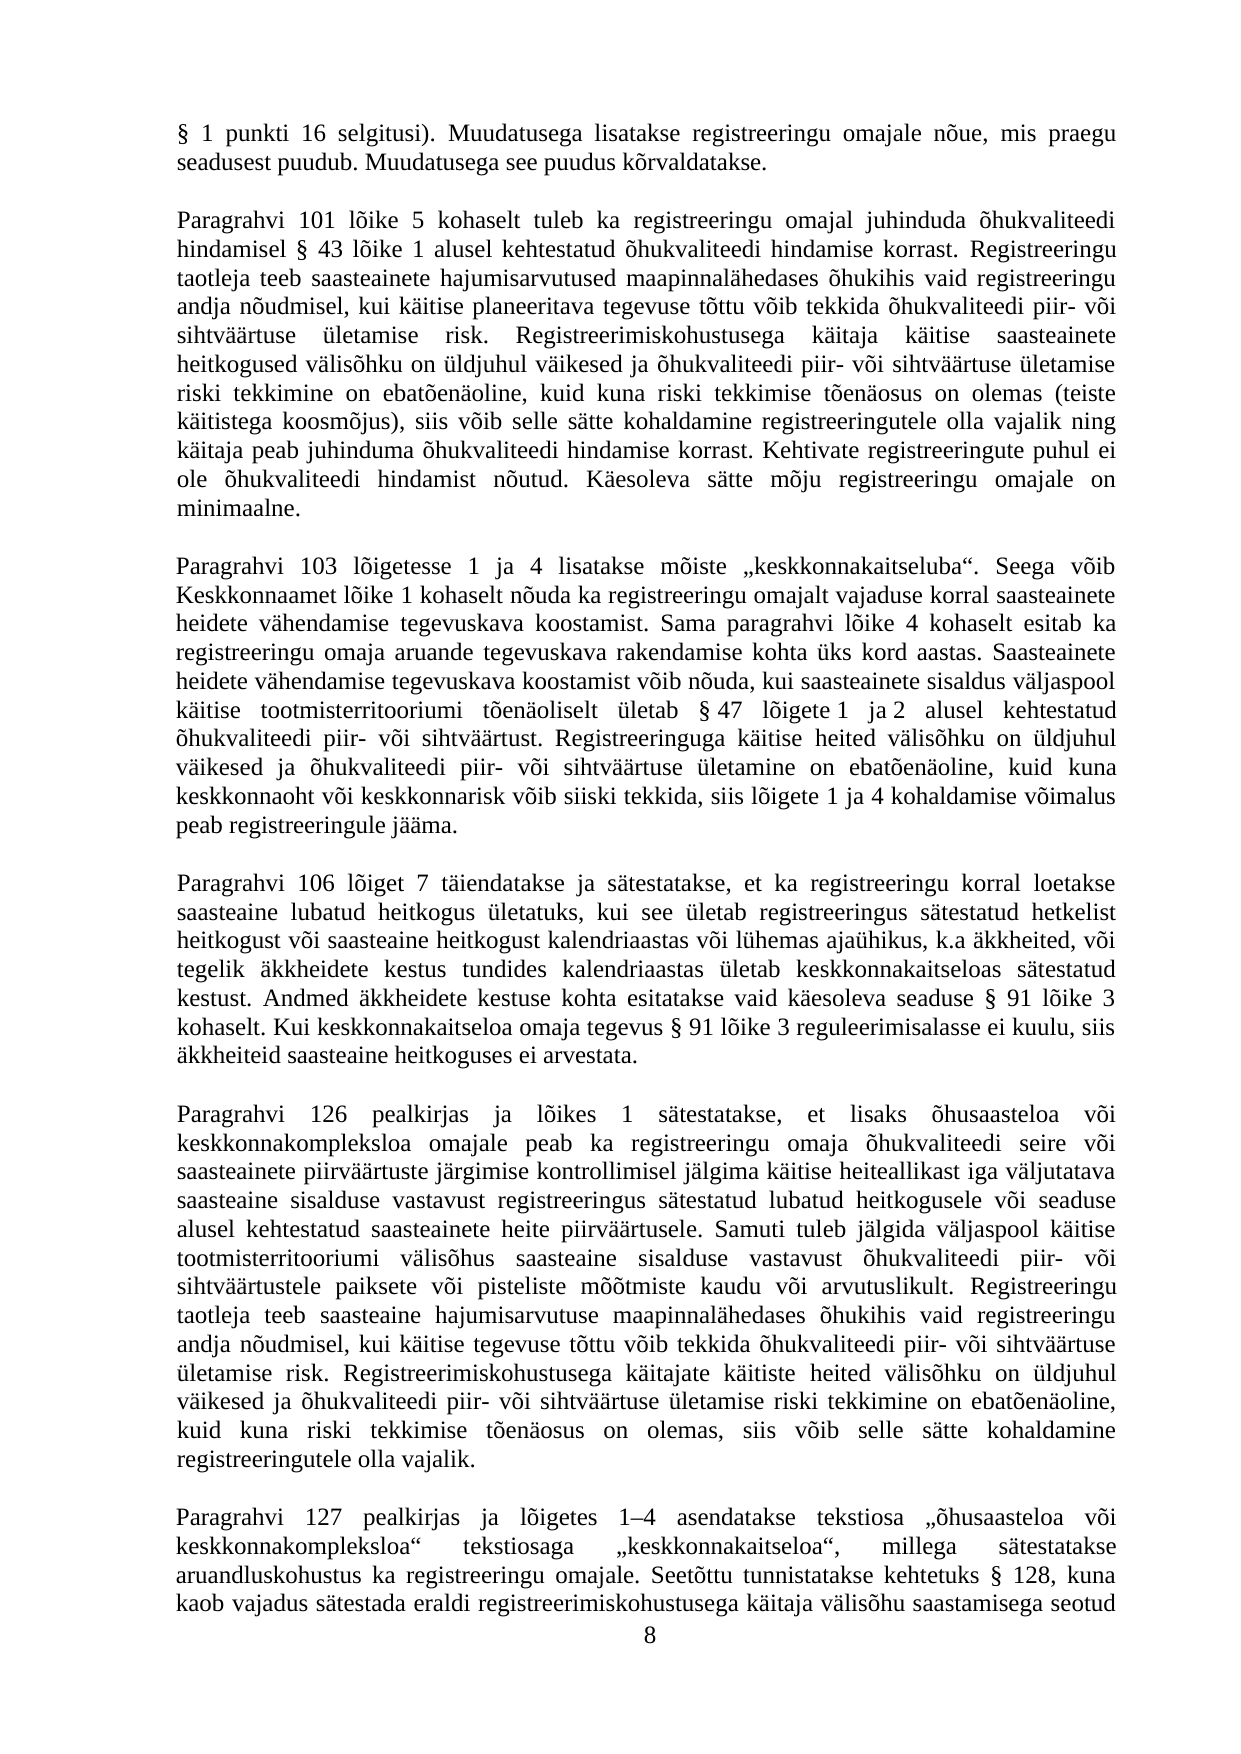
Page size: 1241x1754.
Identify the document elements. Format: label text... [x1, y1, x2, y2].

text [176, 1502, 1117, 1617]
text Paragrahvi 101 lõike 5 kohaselt tuleb ka registreeringu omajal juhinduda õhukvaliteedi hindamisel § 43 lõike 1 alusel kehtestatud õhukvaliteedi hindamise korrast. Registreeringu taotleja teeb saasteainete hajumisarvutused maapinnalähedases õhukihis vaid registreeringu andja nõudmisel, kui käitise planeeritava tegevuse tõttu võib tekkida õhukvaliteedi piir- või sihtväärtuse ületamise risk. Registreerimiskohustusega käitaja käitise saasteainete heitkogused välisõhku on üldjuhul väikesed ja õhukvaliteedi piir- või sihtväärtuse ületamise riski tekkimine on ebatõenäoline, kuid kuna riski tekkimise tõenäosus on olemas (teiste käitistega koosmõjus), siis võib selle sätte kohaldamine registreeringutele olla vajalik ning käitaja peab juhinduma õhukvaliteedi hindamise korrast. Kehtivate registreeringute puhul ei ole õhukvaliteedi hindamist nõutud. Käesoleva sätte mõju registreeringu omajale on minimaalne. [177, 205, 1117, 521]
text Paragrahvi 126 pealkirjas ja lõikes 1 sätestatakse, et lisaks õhusaasteloa või keskkonnakompleksloa omajale peab ka registreeringu omaja õhukvaliteedi seire või saasteainete piirväärtuste järgimise kontrollimisel jälgima käitise heiteallikast iga väljutatava saasteaine sisalduse vastavust registreeringus sätestatud lubatud heitkogusele või seaduse alusel kehtestatud saasteainete heite piirväärtusele. Samuti tuleb jälgida väljaspool käitise tootmisterritooriumi välisõhus saasteaine sisalduse vastavust õhukvaliteedi piir- või sihtväärtustele paiksete või pisteliste mõõtmiste kaudu või arvutuslikult. Registreeringu taotleja teeb saasteaine hajumisarvutuse maapinnalähedases õhukihis vaid registreeringu andja nõudmisel, kui käitise tegevuse tõttu võib tekkida õhukvaliteedi piir- või sihtväärtuse ületamise risk. Registreerimiskohustusega käitajate käitiste heited välisõhku on üldjuhul väikesed ja õhukvaliteedi piir- või sihtväärtuse ületamise riski tekkimine on ebatõenäoline, kuid kuna riski tekkimise tõenäosus on olemas, siis võib selle sätte kohaldamine registreeringutele olla vajalik. [177, 1099, 1117, 1473]
text Paragrahvi 103 lõigetesse 1 ja 4 lisatakse mõiste „keskkonnakaitseluba“. Seega võib Keskkonnaamet lõike 1 kohaselt nõuda ka registreeringu omajalt vajaduse korral saasteainete heidete vähendamise tegevuskava koostamist. Sama paragrahvi lõike 4 kohaselt esitab ka registreeringu omaja aruande tegevuskava rakendamise kohta üks kord aastas. Saasteainete heidete vähendamise tegevuskava koostamist võib nõuda, kui saasteainete sisaldus väljaspool käitise tootmisterritooriumi tõenäoliselt ületab § 47 lõigete 1 ja 2 alusel kehtestatud õhukvaliteedi piir- või sihtväärtust. Registreeringuga käitise heited välisõhku on üldjuhul väikesed ja õhukvaliteedi piir- või sihtväärtuse ületamine on ebatõenäoline, kuid kuna keskkonnaoht või keskkonnarisk võib siiski tekkida, siis lõigete 1 ja 4 kohaldamise võimalus peab registreeringule jääma. [176, 551, 1117, 838]
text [177, 118, 1117, 176]
text Paragrahvi 106 lõiget 7 täiendatakse ja sätestatakse, et ka registreeringu korral loetakse saasteaine lubatud heitkogus ületatuks, kui see ületab registreeringus sätestatud hetkelist heitkogust või saasteaine heitkogust kalendriaastas või lühemas ajaühikus, k.a äkkheited, või tegelik äkkheidete kestus tundides kalendriaastas ületab keskkonnakaitseloas sätestatud kestust. Andmed äkkheidete kestuse kohta esitatakse vaid käesoleva seaduse § 91 lõike 3 kohaselt. Kui keskkonnakaitseloa omaja tegevus § 91 lõike 3 reguleerimisalasse ei kuulu, siis äkkheiteid saasteaine heitkoguses ei arvestata. [177, 868, 1117, 1069]
